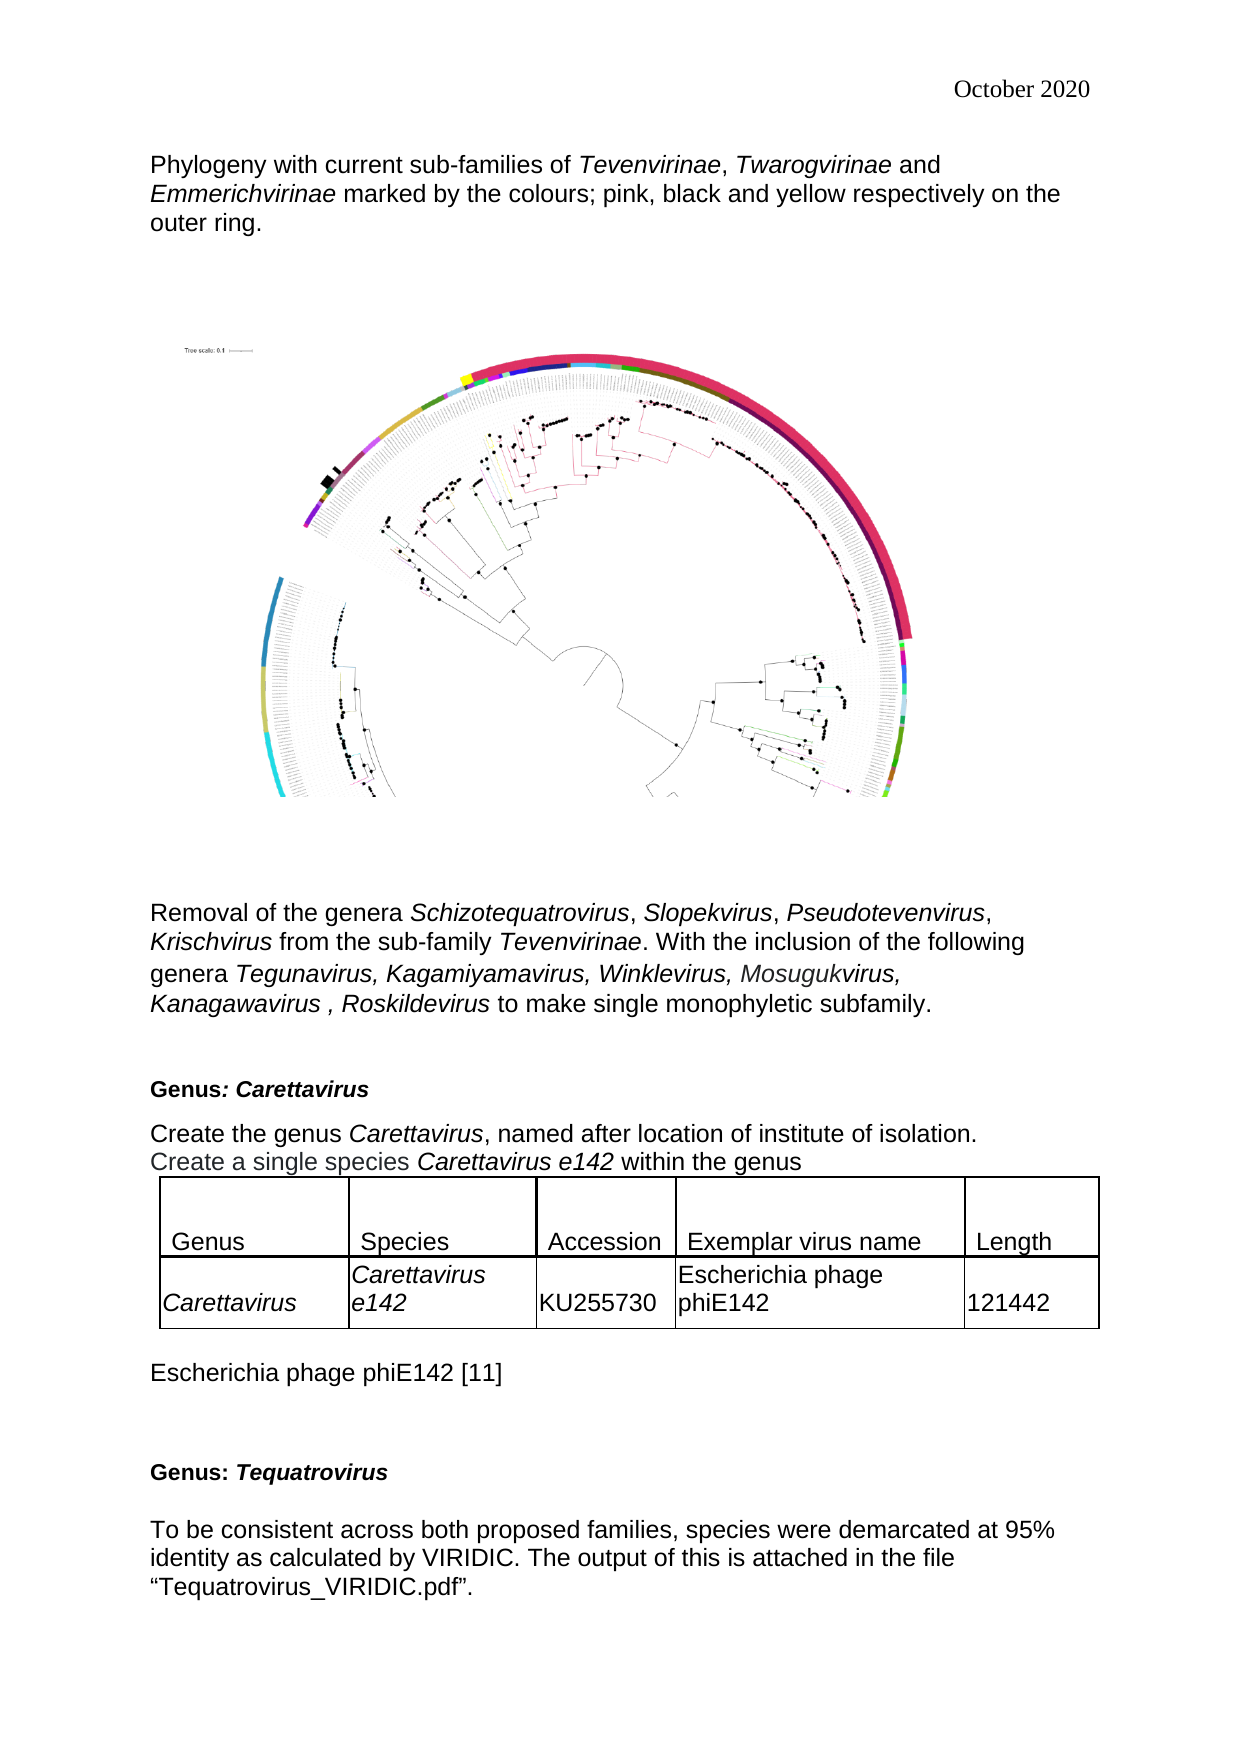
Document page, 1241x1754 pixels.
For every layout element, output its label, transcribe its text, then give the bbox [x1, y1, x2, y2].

table_header Exemplar virus name [677, 1178, 964, 1255]
text Removal of the genera Schizotequatrovirus, Slopekvirus, Pseudotevenvirus, Krischvirus from the sub-family Tevenvirinae. With the inclusion of the following genera Tegunavirus, Kagamiyamavirus, Winklevirus, Mosugukvirus, Kanagawavirus , Roskildevirus to make single monophyletic subfamily. [150, 898, 1090, 1018]
text Create a single species Carettavirus e142 within the genus [150, 1147, 1090, 1176]
text To be consistent across both proposed families, species were demarcated at 95% identity as calculated by VIRIDIC. The output of this is attached in the file “Tequatrovirus_VIRIDIC.pdf”. [150, 1514, 1090, 1601]
table_cell Carettavirus [161, 1258, 348, 1327]
table_cell Escherichia phage phiE142 [676, 1258, 964, 1327]
table_cell KU255730 [537, 1258, 675, 1327]
table_cell 121442 [965, 1258, 1098, 1327]
picture [150, 322, 1091, 797]
text Create the genus Carettavirus, named after location of institute of isolation. [150, 1118, 1090, 1147]
table_header Length [966, 1178, 1098, 1255]
table_header Species [350, 1178, 535, 1255]
table_header Accession [538, 1178, 675, 1255]
table_header Genus [161, 1178, 348, 1255]
text Phylogeny with current sub-families of Tevenvirinae, Twarogvirinae and Emmerichvirinae marked by the colours; pink, black and yellow respectively on the outer ring. [150, 150, 1090, 236]
table_cell Carettavirus e142 [350, 1258, 536, 1327]
text Genus: Tequatrovirus [150, 1458, 1090, 1485]
text Genus: Carettavirus [150, 1076, 1090, 1102]
text Escherichia phage phiE142 [11] [150, 1358, 1090, 1387]
